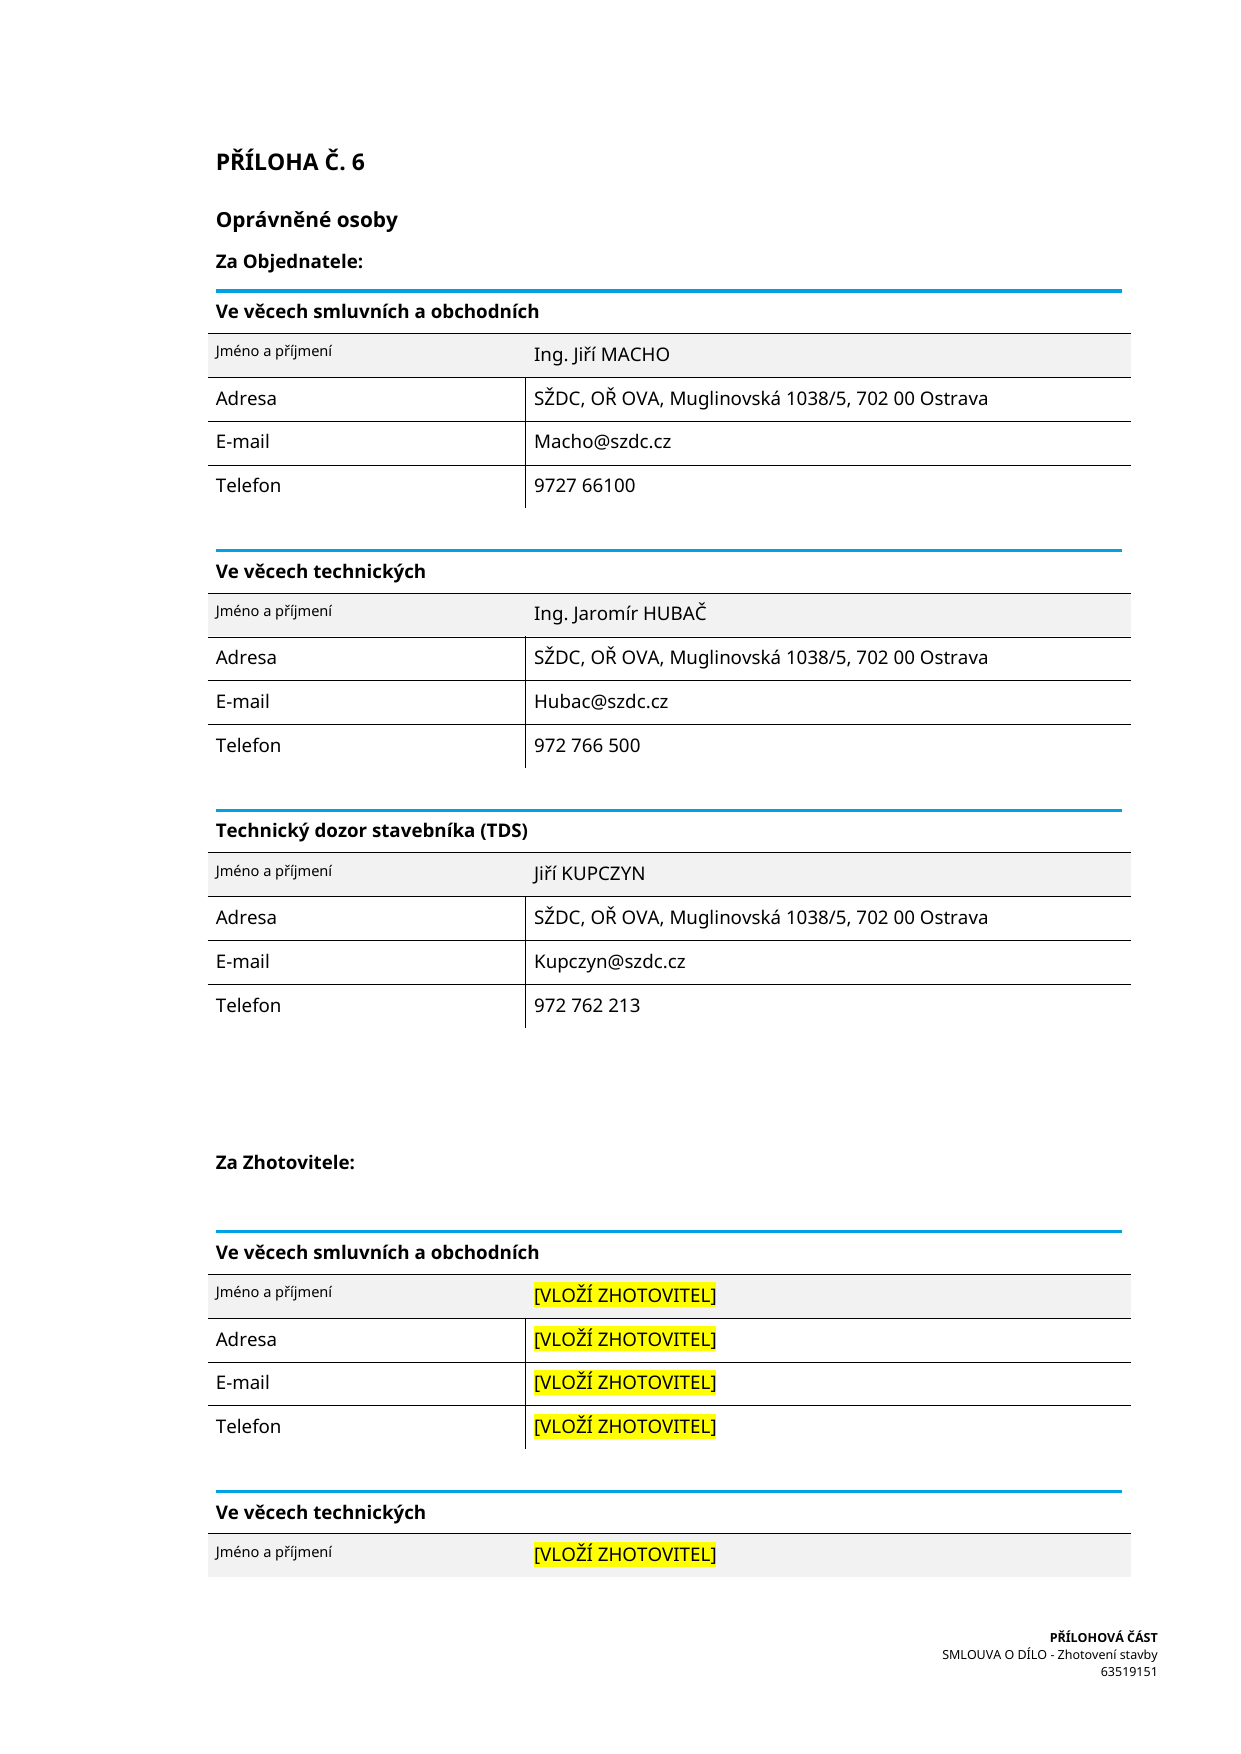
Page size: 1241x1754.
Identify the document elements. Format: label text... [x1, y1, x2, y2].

table_header Jméno a příjmení [208, 334, 526, 377]
table_header Jiří KUPCZYN [526, 853, 1131, 896]
text Technický dozor stavebníka (TDS) [216, 812, 1122, 843]
table_cell Adresa [208, 378, 525, 421]
table_cell SŽDC, OŘ OVA, Muglinovská 1038/5, 702 00 Ostrava [526, 897, 1131, 940]
text Oprávněné osoby [216, 205, 1122, 233]
table_header Jméno a příjmení [208, 594, 526, 636]
text Ve věcech technických [216, 552, 1122, 584]
table_cell Macho@szdc.cz [526, 422, 1131, 464]
table_cell Telefon [208, 466, 525, 508]
table_header Jméno a příjmení [208, 1534, 526, 1577]
text Za Objednatele: [216, 249, 1122, 274]
table_cell 972 762 213 [526, 985, 1131, 1027]
table_cell E-mail [208, 941, 525, 984]
table_cell 9727 66100 [526, 466, 1131, 508]
text Ve věcech smluvních a obchodních [216, 1233, 1122, 1265]
table_cell [VLOŽÍ ZHOTOVITEL] [526, 1319, 1131, 1361]
table_cell Kupczyn@szdc.cz [526, 941, 1131, 984]
text Příloha č. 6 [216, 146, 1122, 177]
text Ve věcech smluvních a obchodních [216, 293, 1122, 324]
table_cell E-mail [208, 1363, 525, 1405]
table_cell Hubac@szdc.cz [526, 681, 1131, 724]
text Za Zhotovitele: [216, 1149, 1122, 1174]
table_header Jméno a příjmení [208, 853, 526, 896]
table_cell 972 766 500 [526, 725, 1131, 768]
table_cell E-mail [208, 681, 525, 724]
table_cell Telefon [208, 985, 525, 1027]
table_cell Telefon [208, 725, 525, 768]
table_cell Telefon [208, 1406, 525, 1449]
table_cell Adresa [208, 1319, 525, 1361]
table_cell E-mail [208, 422, 525, 464]
table_cell Adresa [208, 638, 525, 680]
table_cell Adresa [208, 897, 525, 940]
table_cell SŽDC, OŘ OVA, Muglinovská 1038/5, 702 00 Ostrava [526, 638, 1131, 680]
table_header Ing. Jiří MACHO [526, 334, 1131, 377]
table_header [VLOŽÍ ZHOTOVITEL] [526, 1534, 1131, 1577]
table_header [VLOŽÍ ZHOTOVITEL] [526, 1275, 1131, 1318]
table_header Jméno a příjmení [208, 1275, 526, 1318]
table_cell [VLOŽÍ ZHOTOVITEL] [526, 1406, 1131, 1449]
table_cell [VLOŽÍ ZHOTOVITEL] [526, 1363, 1131, 1405]
table_cell SŽDC, OŘ OVA, Muglinovská 1038/5, 702 00 Ostrava [526, 378, 1131, 421]
table_header Ing. Jaromír HUBAČ [526, 594, 1131, 636]
text Ve věcech technických [216, 1493, 1122, 1524]
